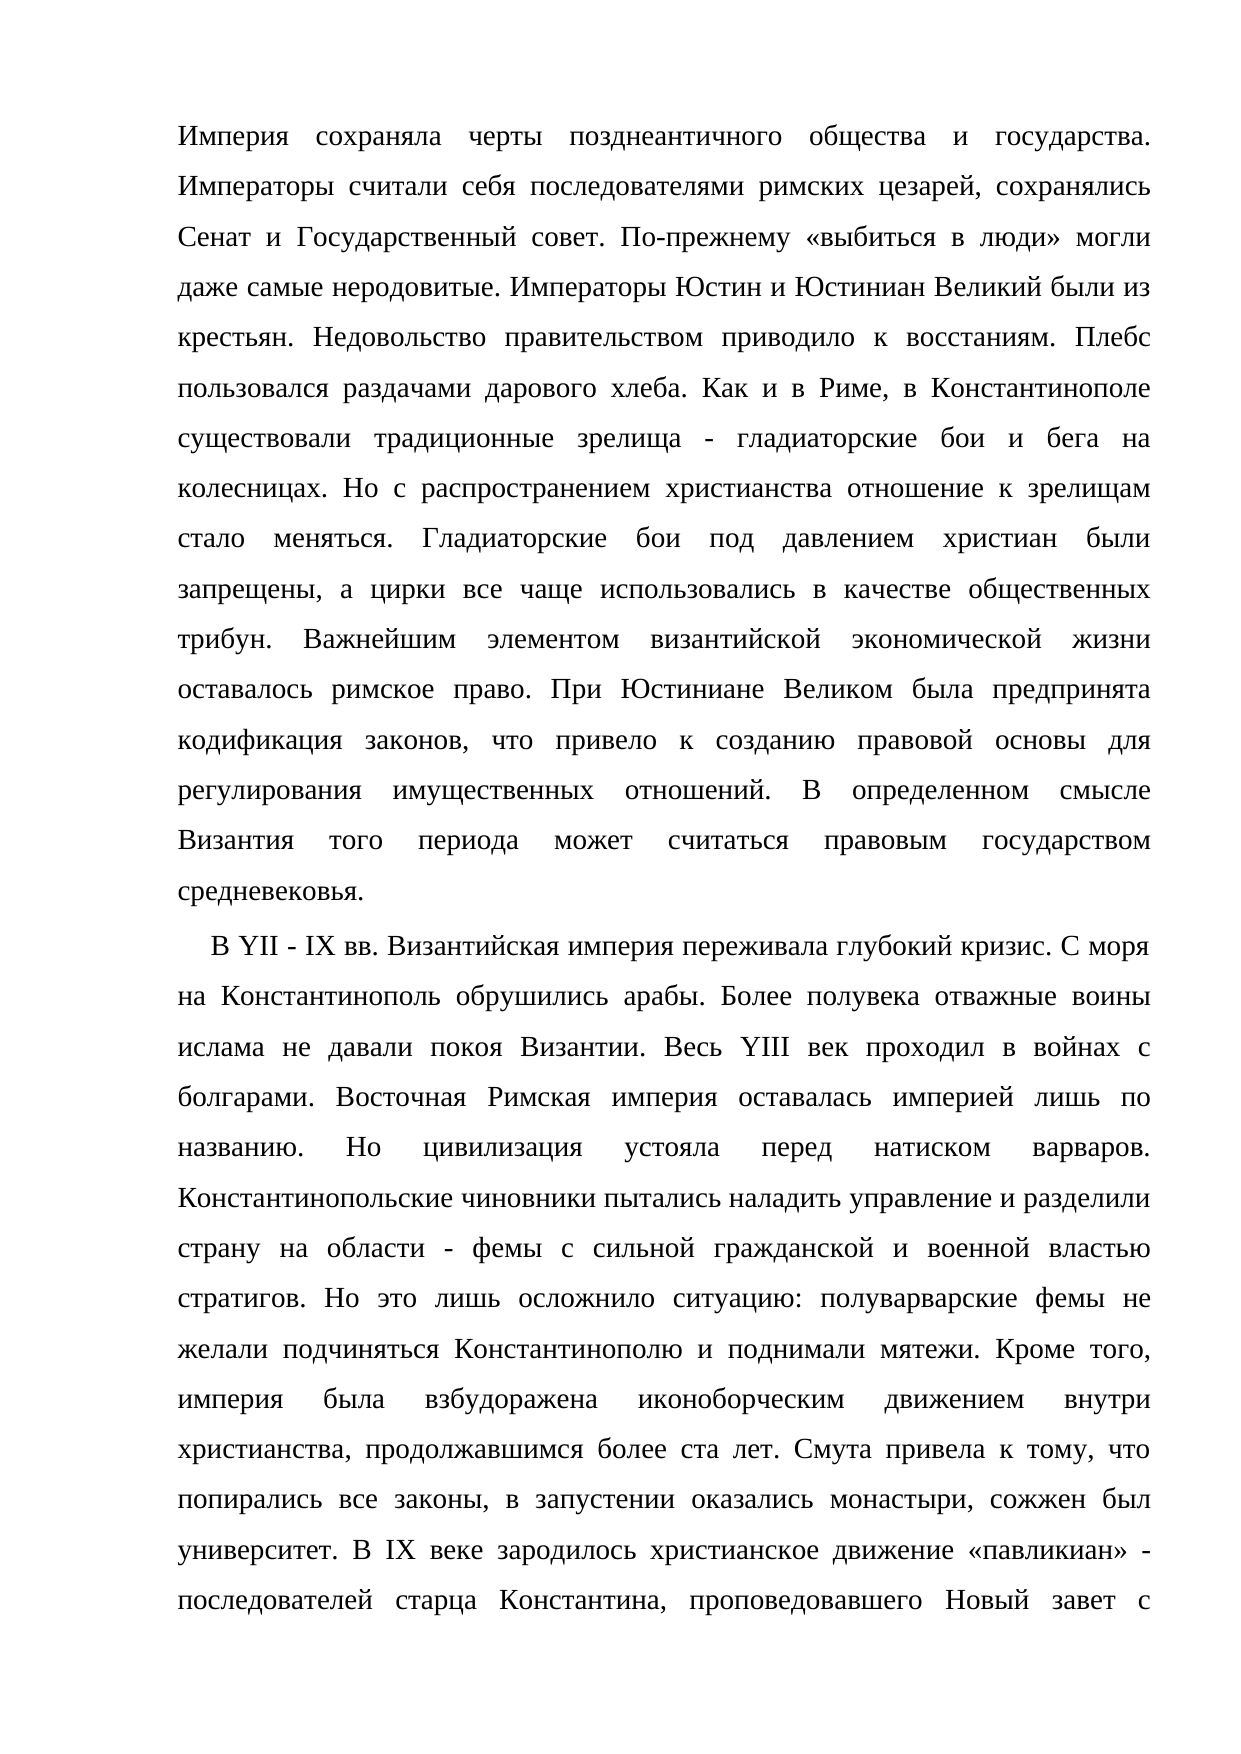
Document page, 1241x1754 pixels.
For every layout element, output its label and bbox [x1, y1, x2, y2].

text [177, 118, 1152, 906]
text [177, 928, 1152, 1616]
